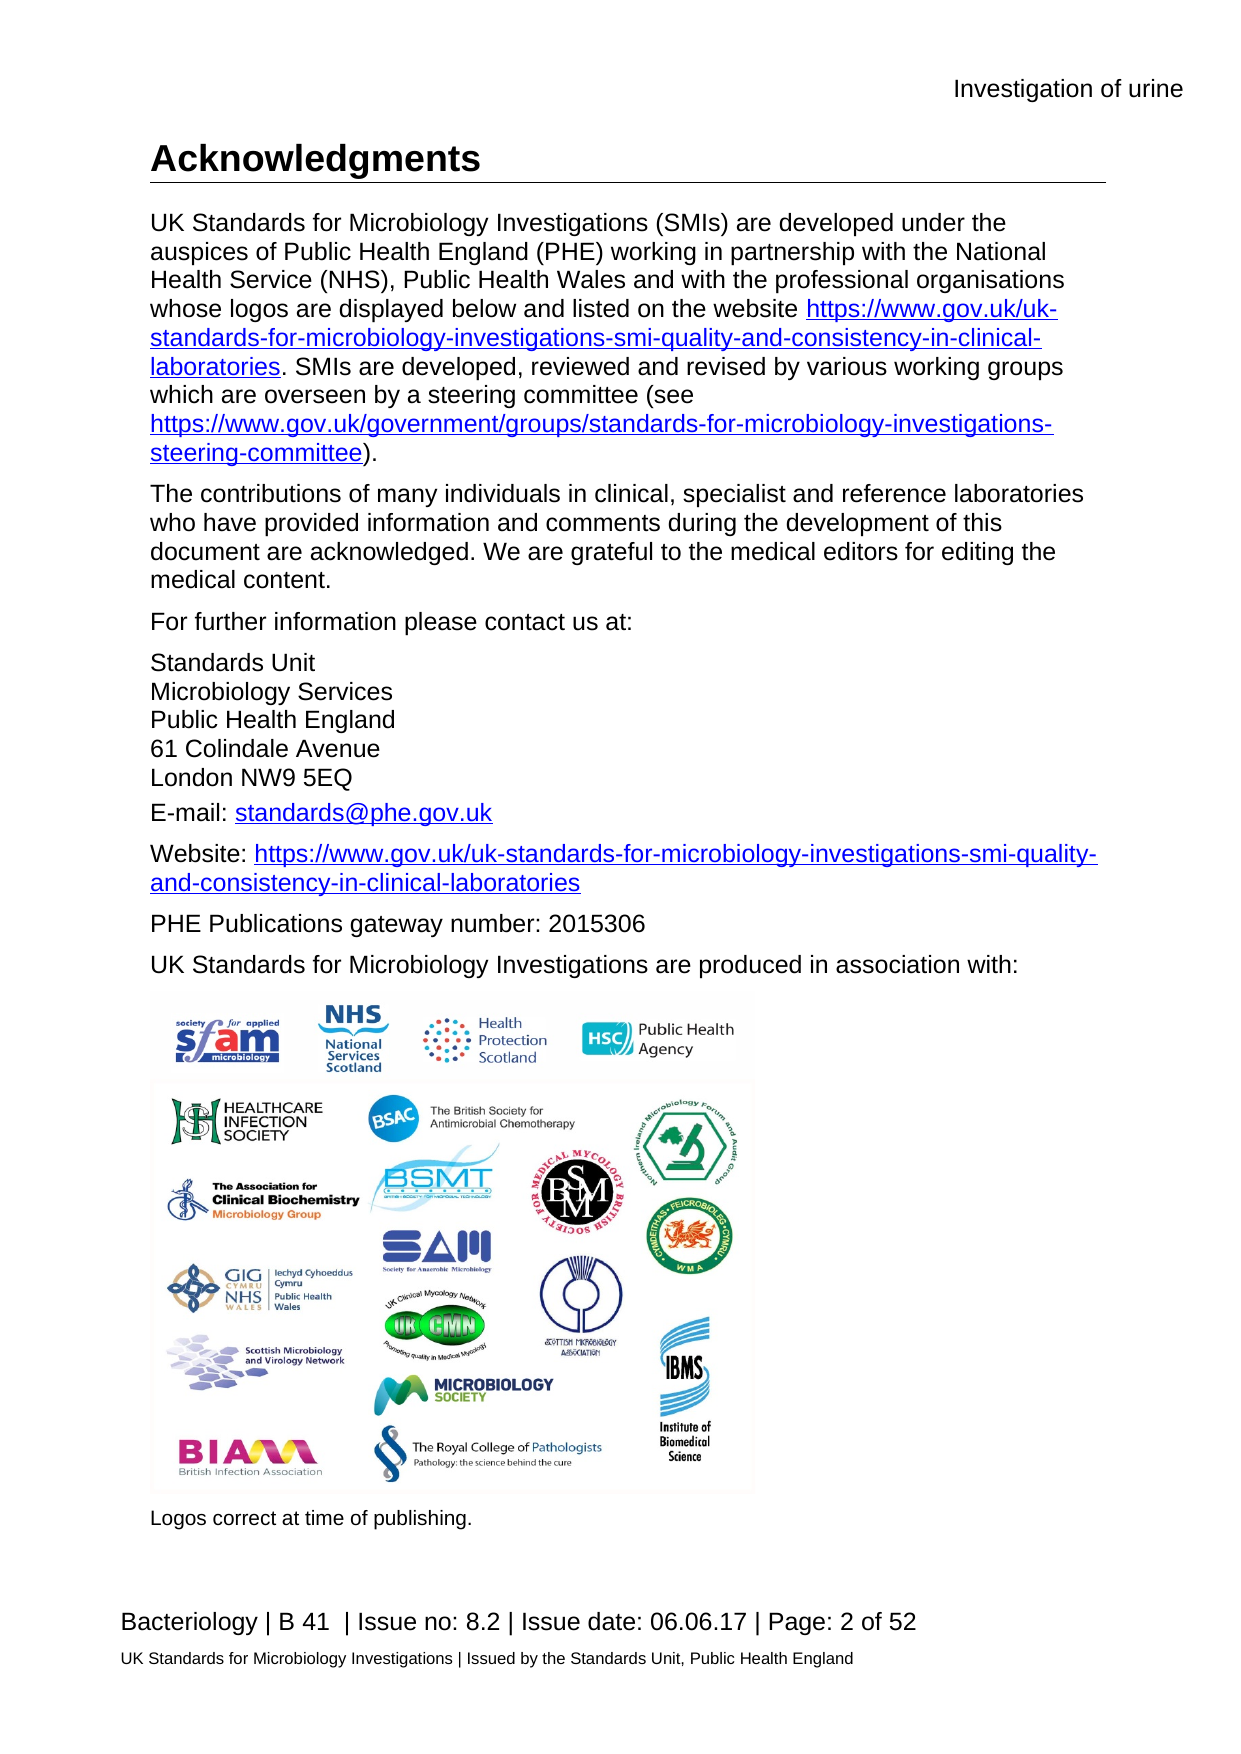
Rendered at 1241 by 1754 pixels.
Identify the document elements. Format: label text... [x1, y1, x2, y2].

text The contributions of many individuals in clinical, specialist and reference laboratories who have provided information and comments during the development of this document are acknowledged. We are grateful to the medical editors for editing the medical content. [150, 479, 1106, 594]
text London NW9 5EQ [150, 763, 1106, 792]
text UK Standards for Microbiology Investigations (SMIs) are developed under the auspices of Public Health England (PHE) working in partnership with the National Health Service (NHS), Public Health Wales and with the professional organisations whose logos are displayed below and listed on the website https://www.gov.uk/uk-standards-for-microbiology-investigations-smi-quality-and-consistency-in-clinical-laboratories. SMIs are developed, reviewed and revised by various working groups which are overseen by a steering committee (see https://www.gov.uk/government/groups/standards-for-microbiology-investigations-steering-committee). [150, 208, 1106, 467]
text 61 Colindale Avenue [150, 734, 1106, 763]
text Public Health England [150, 705, 1106, 734]
text Microbiology Services [150, 677, 1106, 705]
text E-mail: standards@phe.gov.uk [150, 798, 1106, 827]
picture [150, 991, 756, 1494]
text Logos correct at time of publishing. [150, 1506, 1106, 1530]
text UK Standards for Microbiology Investigations are produced in association with: [150, 950, 1106, 979]
subtitle Acknowledgments [150, 137, 1106, 182]
text Standards Unit [150, 648, 1106, 677]
text For further information please contact us at: [150, 607, 1106, 635]
text PHE Publications gateway number: 2015306 [150, 909, 1106, 938]
text Website: https://www.gov.uk/uk-standards-for-microbiology-investigations-smi-quality-and-consistency-in-clinical-laboratories [150, 839, 1106, 897]
